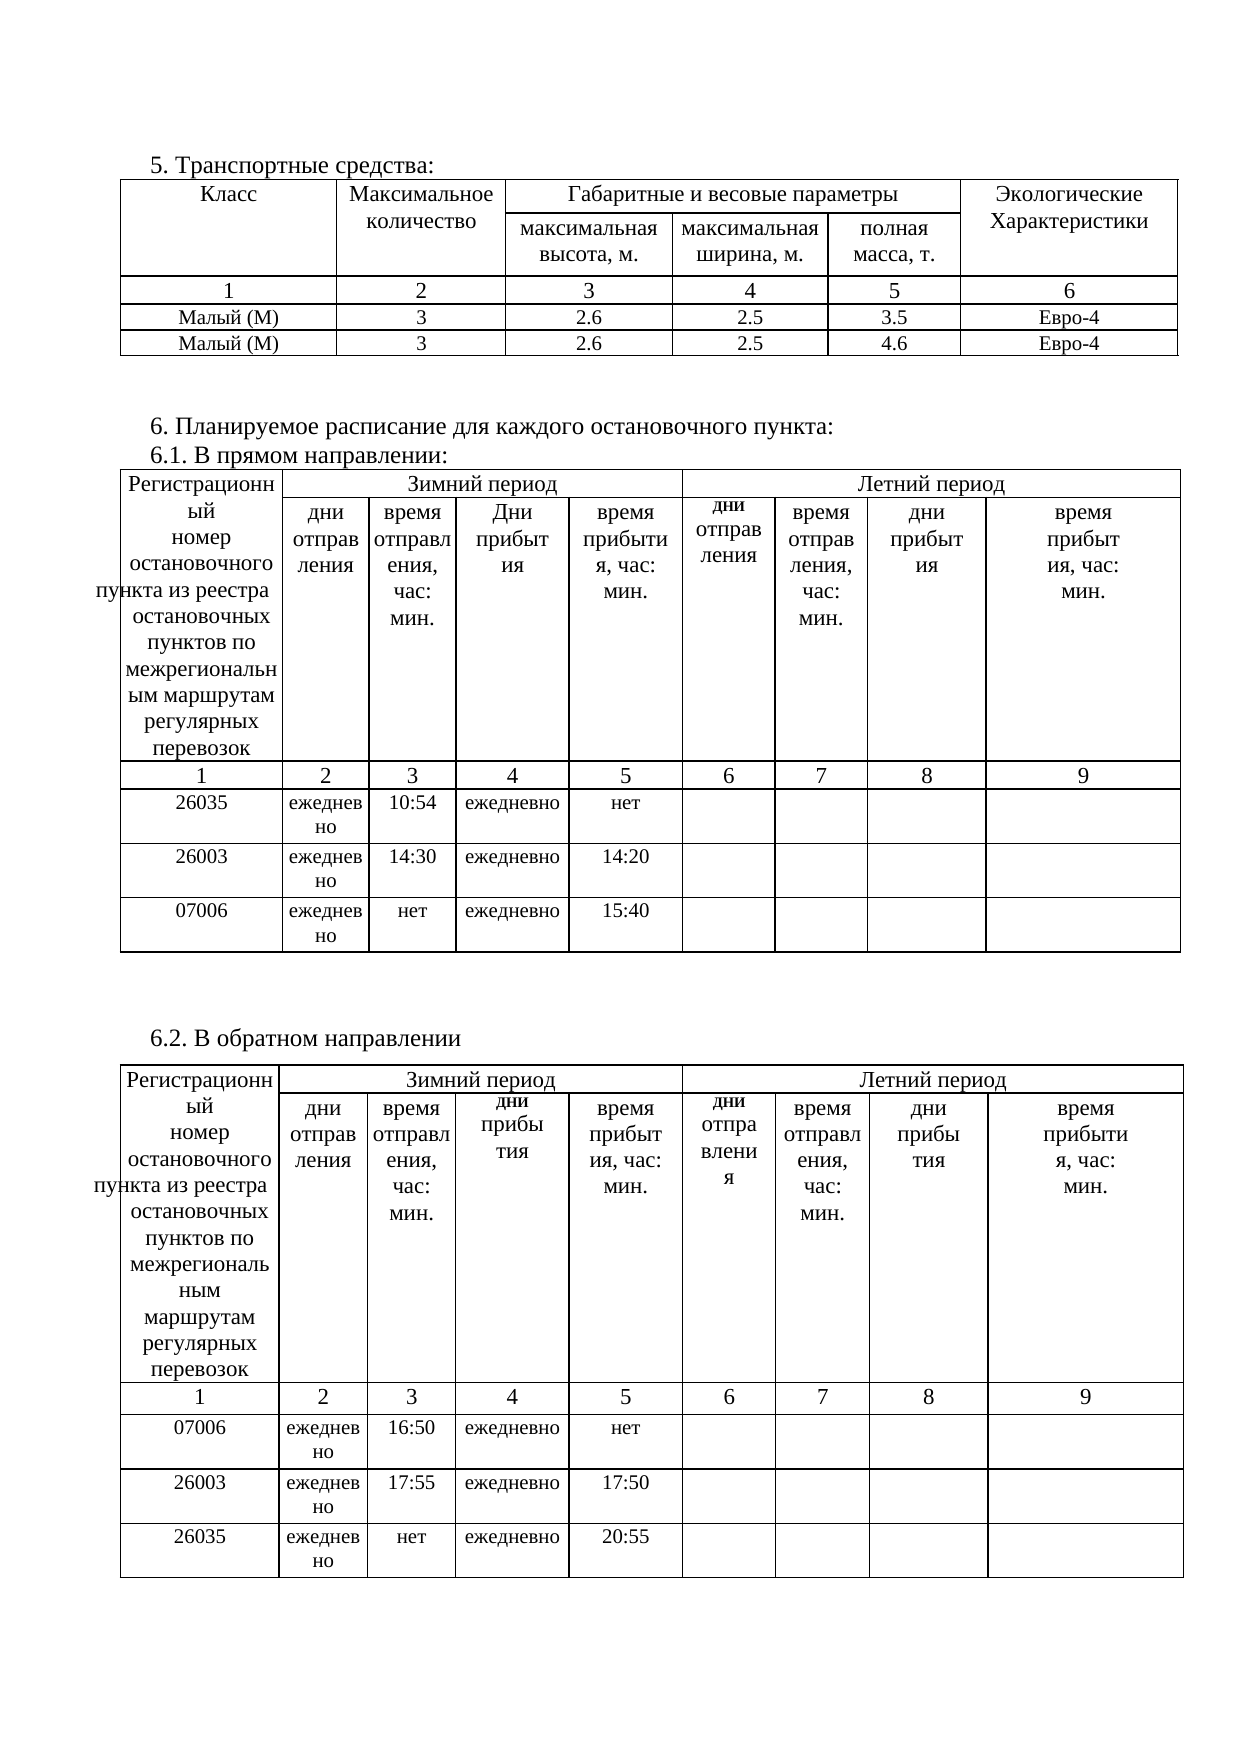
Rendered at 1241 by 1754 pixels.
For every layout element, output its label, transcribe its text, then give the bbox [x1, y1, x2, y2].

table_cell [683, 1524, 775, 1577]
table_cell ежедневно [280, 1524, 367, 1577]
table_cell 10:54 [370, 790, 455, 842]
table_cell [776, 1470, 869, 1522]
table_cell 26003 [121, 1470, 278, 1522]
table_cell 5 [570, 762, 682, 788]
table_cell 8 [870, 1383, 987, 1414]
table_cell 9 [989, 1383, 1183, 1414]
table_cell [870, 1415, 987, 1468]
text 6.2. В обратном направлении [150, 1023, 1090, 1052]
table_cell 4 [457, 762, 568, 788]
table_cell время отправл ения, час: мин. [368, 1094, 455, 1382]
table_cell нет [370, 898, 455, 951]
table_cell Малый (М) [121, 331, 336, 354]
table_cell [868, 844, 985, 897]
table_cell 26035 [121, 1524, 278, 1577]
table_cell 3 [337, 331, 505, 354]
table_cell ежедневно [456, 1524, 568, 1577]
table_cell 6 [961, 277, 1177, 303]
table_cell 6 [683, 762, 774, 788]
table_cell [989, 1470, 1183, 1522]
table_cell время отправ ления, час: мин. [776, 498, 867, 760]
table_cell дни прибыт ия [868, 498, 985, 760]
table_cell 20:55 [570, 1524, 682, 1577]
table_cell 4.6 [829, 331, 960, 354]
table_cell ежедневно [457, 844, 568, 897]
table_cell [987, 790, 1180, 842]
table_cell [776, 844, 867, 897]
table_cell время прибыт ия, час: мин. [570, 1094, 682, 1382]
table_cell дни отправ ления [283, 498, 368, 760]
table_cell 2 [283, 762, 368, 788]
table_cell 8 [868, 762, 985, 788]
table_cell 17:50 [570, 1470, 682, 1522]
text 5. Транспортные средства: [150, 150, 1090, 179]
table_cell [868, 898, 985, 951]
table_cell [989, 1415, 1183, 1468]
table_cell [683, 898, 774, 951]
table_cell 2.5 [673, 305, 827, 329]
table_cell 17:55 [368, 1470, 455, 1522]
table_cell [868, 790, 985, 842]
table_cell нет [368, 1524, 455, 1577]
table_header Габаритные и весовые параметры [506, 180, 960, 212]
table_cell 4 [673, 277, 827, 303]
table_cell 3 [368, 1383, 455, 1414]
table_cell дни отправ ления [280, 1094, 367, 1382]
table_cell [776, 1524, 869, 1577]
table_cell время отправл ения, час: мин. [370, 498, 455, 760]
table_cell [776, 790, 867, 842]
table_cell нет [570, 790, 682, 842]
table_cell время прибыти я, час: мин. [570, 498, 682, 760]
table_cell [870, 1524, 987, 1577]
table_cell ежедневно [283, 790, 368, 842]
table_cell 7 [776, 1383, 869, 1414]
table_cell 2.6 [506, 331, 672, 354]
table_cell 1 [121, 762, 282, 788]
table_cell 26003 [121, 844, 282, 897]
table_cell 26035 [121, 790, 282, 842]
table_cell 2 [280, 1383, 367, 1414]
text 6. Планируемое расписание для каждого остановочного пункта: [150, 411, 1090, 440]
table_cell ДНИ прибы тия [456, 1094, 568, 1382]
table_cell [870, 1470, 987, 1522]
table_cell Евро-4 [961, 331, 1177, 354]
table_cell 6 [683, 1383, 775, 1414]
table_cell 1 [121, 277, 336, 303]
table_cell [776, 1415, 869, 1468]
table_cell Малый (М) [121, 305, 336, 329]
table_cell нет [570, 1415, 682, 1468]
table_cell [683, 844, 774, 897]
table_cell 3 [370, 762, 455, 788]
table_header Регистрационный номер остановочного пункта из реестра остановочных пунктов по межрегиональным маршрутам регулярных перевозок [121, 470, 282, 760]
table_cell 3.5 [829, 305, 960, 329]
table_cell 4 [456, 1383, 568, 1414]
table_header Максимальное количество [337, 180, 505, 275]
table_cell [989, 1524, 1183, 1577]
table_cell 2.6 [506, 305, 672, 329]
table_cell 7 [776, 762, 867, 788]
table_cell ДНИ отпра влени я [683, 1094, 775, 1382]
table_cell время прибыт ия, час: мин. [987, 498, 1180, 760]
table_cell ежедневно [457, 898, 568, 951]
table_cell 5 [829, 277, 960, 303]
table_cell 2.5 [673, 331, 827, 354]
table_cell 3 [506, 277, 672, 303]
table_cell 2 [337, 277, 505, 303]
table_cell [987, 898, 1180, 951]
table_cell [987, 844, 1180, 897]
table_cell время прибыти я, час: мин. [989, 1094, 1183, 1382]
table_cell [683, 790, 774, 842]
table_cell 07006 [121, 898, 282, 951]
table_cell время отправл ения, час: мин. [776, 1094, 869, 1382]
table_cell ежедневно [280, 1415, 367, 1468]
table_cell дни прибы тия [870, 1094, 987, 1382]
table_cell ежедневно [456, 1470, 568, 1522]
table_cell Евро-4 [961, 305, 1177, 329]
table_cell ежедневно [280, 1470, 367, 1522]
table_cell ежедневно [456, 1415, 568, 1468]
table_cell ежедневно [283, 844, 368, 897]
table_cell максимальная ширина, м. [673, 214, 827, 275]
table_header Зимний период [280, 1066, 682, 1092]
table_cell 1 [121, 1383, 278, 1414]
table_header Летний период [683, 470, 1180, 497]
table_cell 9 [987, 762, 1180, 788]
table_cell 3 [337, 305, 505, 329]
table_cell полная масса, т. [829, 214, 960, 275]
table_header Регистрационный номер остановочного пункта из реестра остановочных пунктов по межрегиональным маршрутам регулярных перевозок [121, 1066, 278, 1382]
table_cell 15:40 [570, 898, 682, 951]
table_header Летний период [683, 1066, 1183, 1092]
table_cell максимальная высота, м. [506, 214, 672, 275]
table_cell 16:50 [368, 1415, 455, 1468]
table_cell 5 [570, 1383, 682, 1414]
table_cell [683, 1415, 775, 1468]
table_header Класс [121, 180, 336, 275]
table_cell [683, 1470, 775, 1522]
table_cell ежедневно [457, 790, 568, 842]
table_cell [776, 898, 867, 951]
table_cell 14:20 [570, 844, 682, 897]
table_cell 07006 [121, 1415, 278, 1468]
table_cell ежедневно [283, 898, 368, 951]
table_cell Дни прибыт ия [457, 498, 568, 760]
table_cell ДНИ отправ ления [683, 498, 774, 760]
table_header Экологические Характеристики [961, 180, 1177, 275]
table_cell 14:30 [370, 844, 455, 897]
table_header Зимний период [283, 470, 682, 497]
text 6.1. В прямом направлении: [150, 440, 1090, 469]
